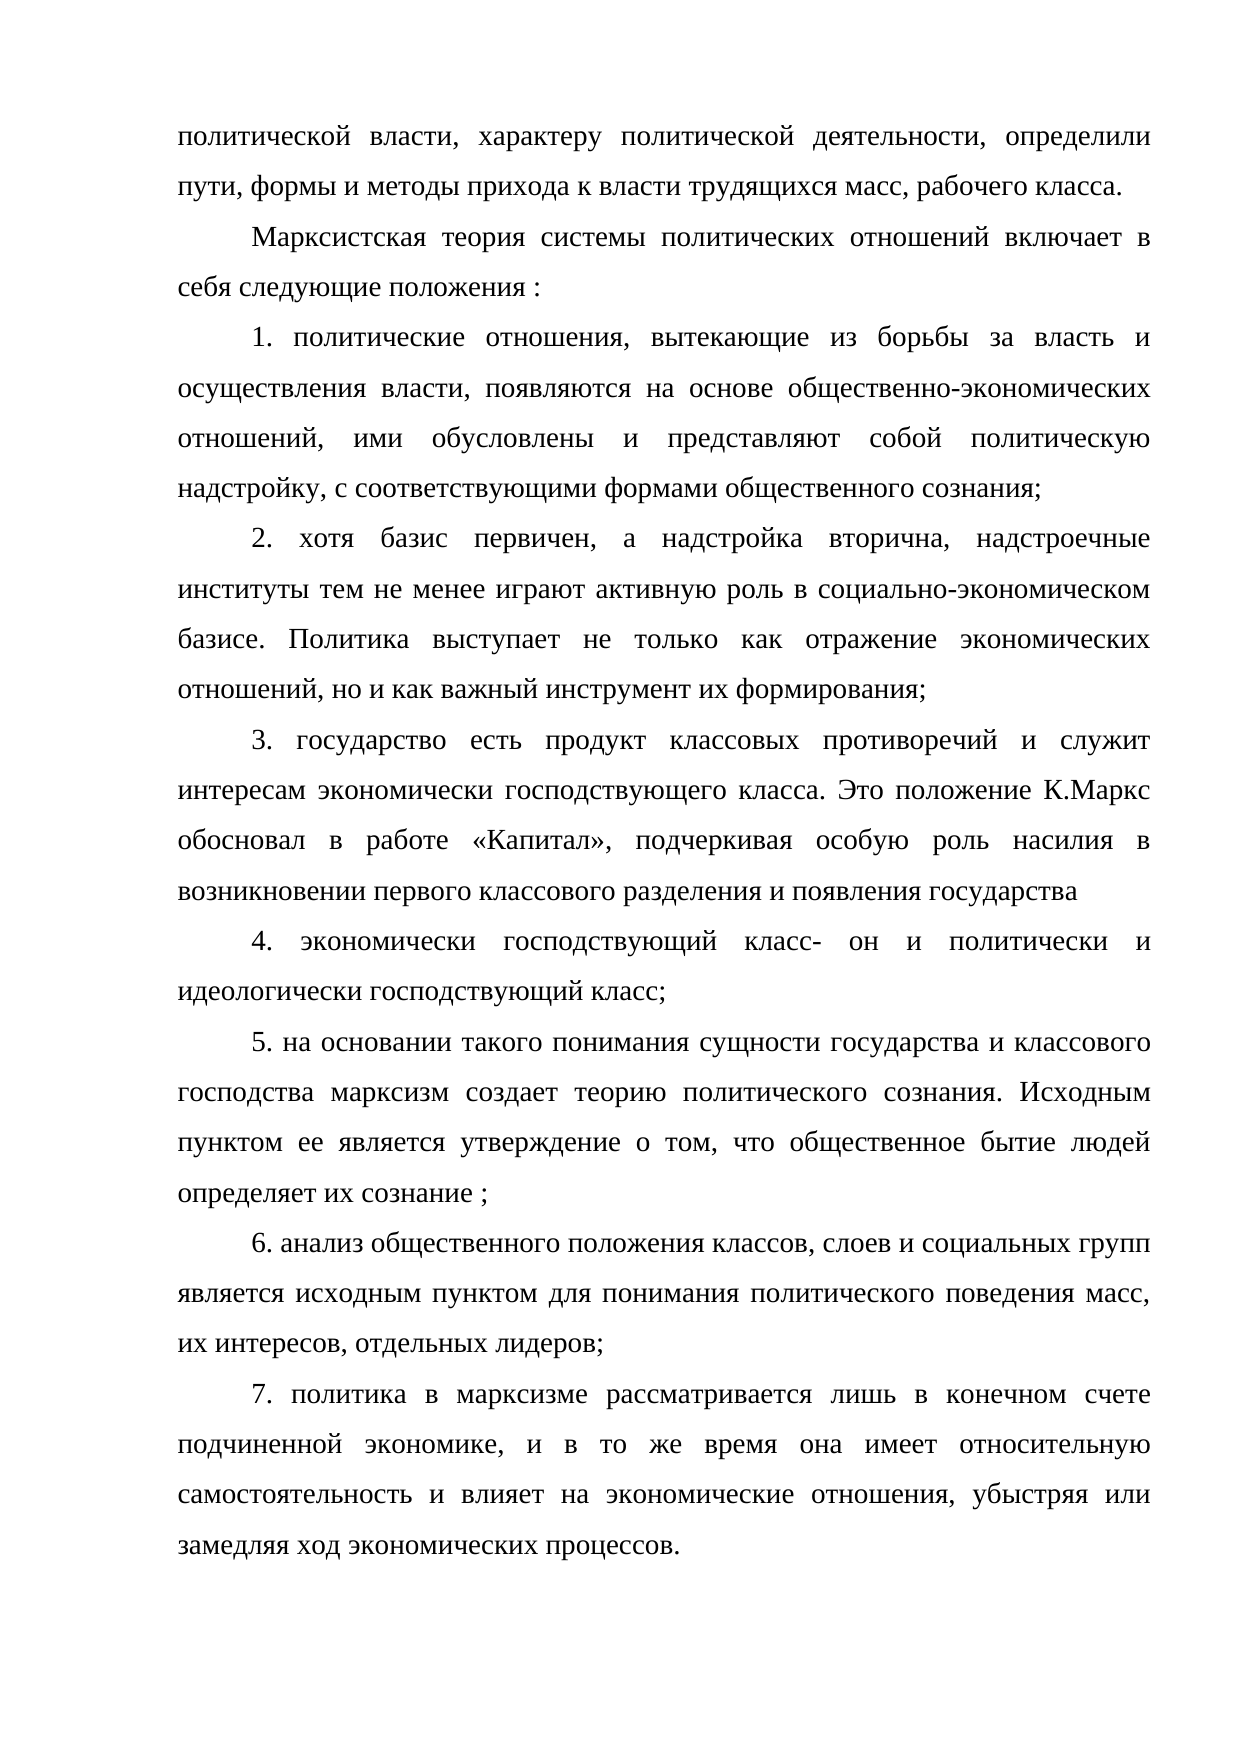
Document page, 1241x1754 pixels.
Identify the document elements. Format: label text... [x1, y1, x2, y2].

text 7. политика в марксизме рассматривается лишь в конечном счете подчиненной экономике, и в то же время она имеет относительную самостоятельность и влияет на экономические отношения, убыстряя или замедляя ход экономических процессов. [177, 1376, 1152, 1560]
text 5. на основании такого понимания сущности государства и классового господства марксизм создает теорию политического сознания. Исходным пунктом ее является утверждение о том, что общественное бытие людей определяет их сознание ; [177, 1024, 1152, 1208]
text Марксистская теория системы политических отношений включает в себя следующие положения : [177, 219, 1152, 303]
text 6. анализ общественного положения классов, слоев и социальных групп является исходным пунктом для понимания политического поведения масс, их интересов, отдельных лидеров; [177, 1225, 1152, 1359]
text 1. политические отношения, вытекающие из борьбы за власть и осуществления власти, появляются на основе общественно-экономических отношений, ими обусловлены и представляют собой политическую надстройку, с соответствующими формами общественного сознания; [177, 319, 1152, 504]
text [177, 118, 1152, 202]
text 2. хотя базис первичен, а надстройка вторична, надстроечные институты тем не менее играют активную роль в социально-экономическом базисе. Политика выступает не только как отражение экономических отношений, но и как важный инструмент их формирования; [177, 521, 1152, 705]
text 4. экономически господствующий класс- он и политически и идеологически господствующий класс; [177, 923, 1152, 1007]
text 3. государство есть продукт классовых противоречий и служит интересам экономически господствующего класса. Это положение К.Маркс обосновал в работе «Капитал», подчеркивая особую роль насилия в возникновении первого классового разделения и появления государства [177, 722, 1152, 906]
